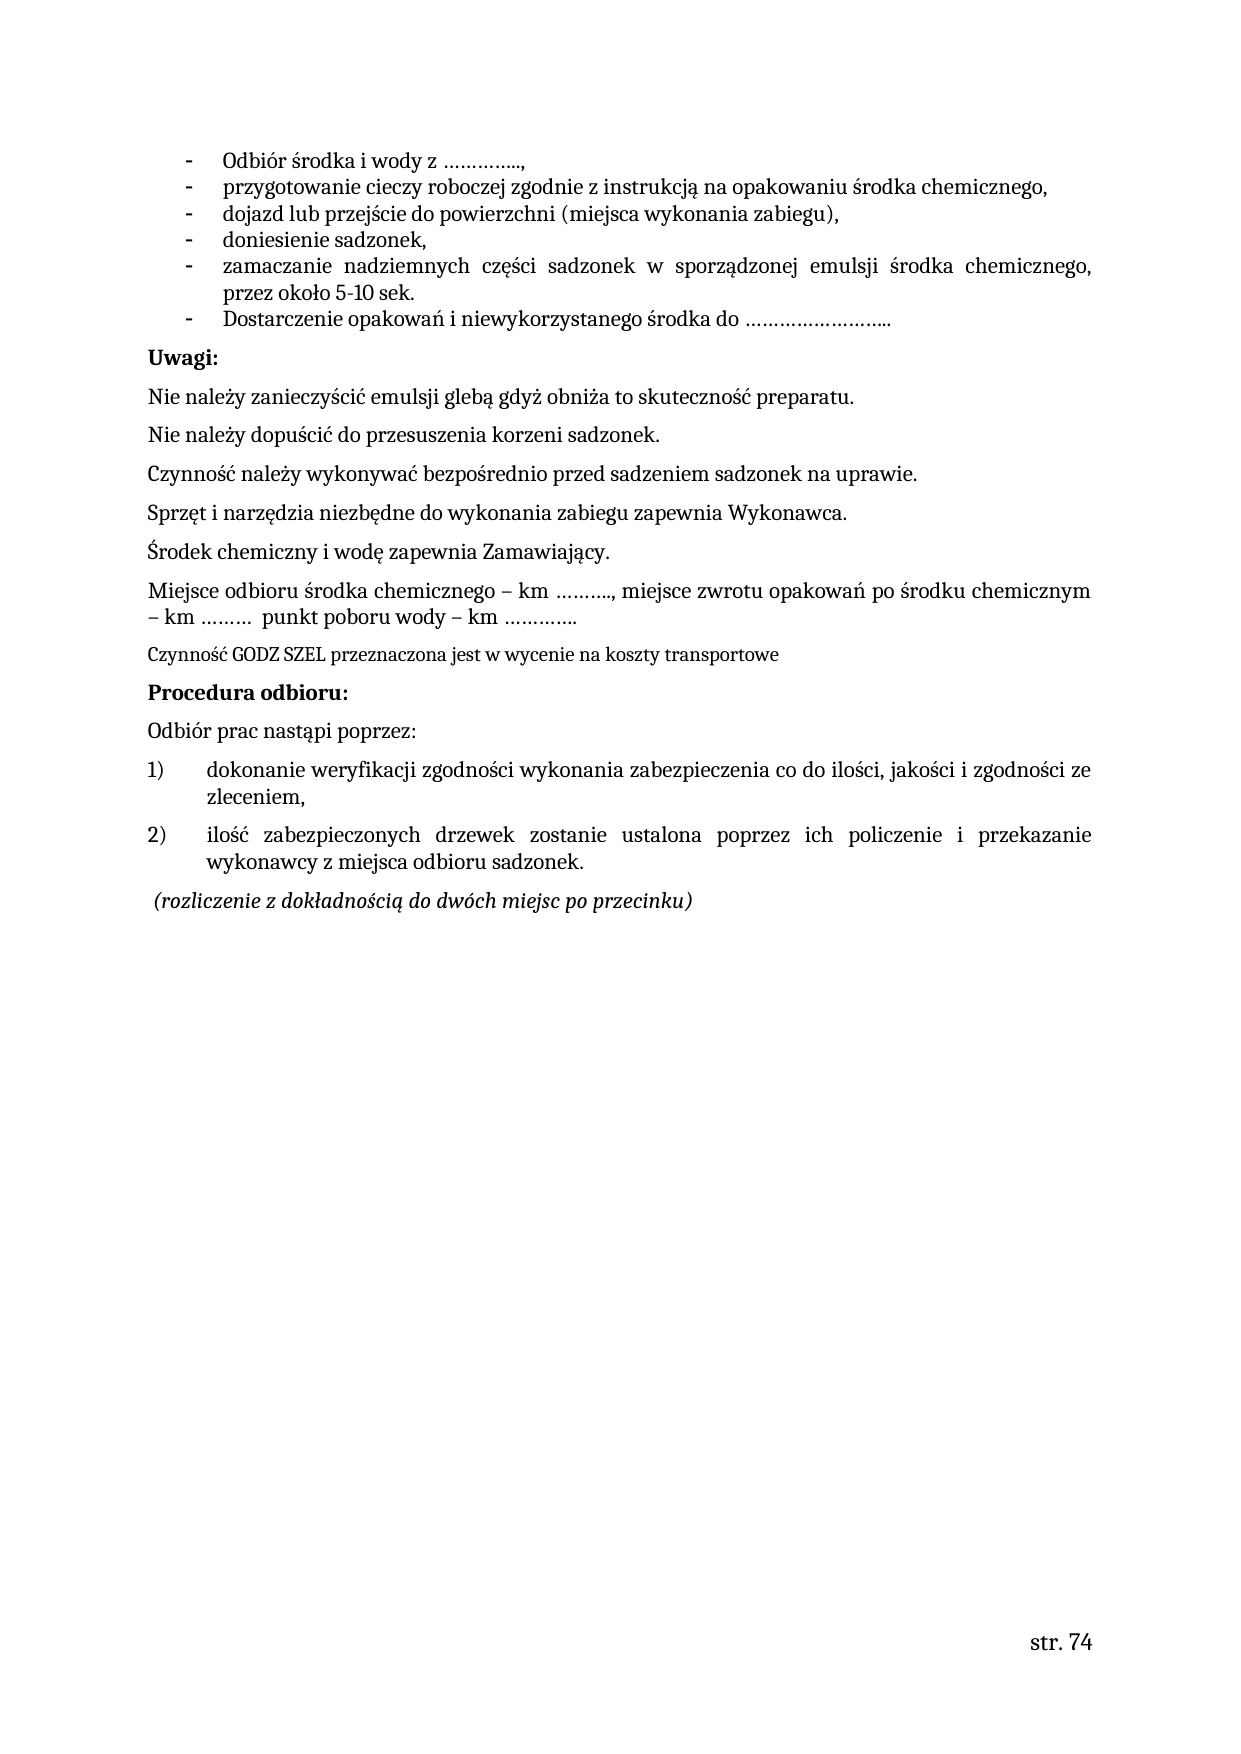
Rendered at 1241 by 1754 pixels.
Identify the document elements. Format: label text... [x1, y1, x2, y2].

text Odbiór prac nastąpi poprzez: [148, 718, 1093, 744]
text Nie należy dopuścić do przesuszenia korzeni sadzonek. [148, 422, 1093, 449]
text Uwagi: [148, 344, 1093, 371]
text Miejsce odbioru środka chemicznego – km ………., miejsce zwrotu opakowań po środku chemicznym – km ……… punkt poboru wody – km …………. [148, 578, 1093, 630]
list doniesienie sadzonek, [185, 227, 1093, 253]
text Czynność GODZ SZEL przeznaczona jest w wycenie na koszty transportowe [148, 643, 1093, 667]
text Czynność należy wykonywać bezpośrednio przed sadzeniem sadzonek na uprawie. [148, 461, 1093, 487]
list Dostarczenie opakowań i niewykorzystanego środka do …………………….. [185, 306, 1093, 332]
text Środek chemiczny i wodę zapewnia Zamawiający. [148, 539, 1093, 565]
list dokonanie weryfikacji zgodności wykonania zabezpieczenia co do ilości, jakości i zgodności ze zleceniem, [148, 757, 1093, 810]
text Sprzęt i narzędzia niezbędne do wykonania zabiegu zapewnia Wykonawca. [148, 500, 1093, 526]
list zamaczanie nadziemnych części sadzonek w sporządzonej emulsji środka chemicznego, przez około 5-10 sek. [185, 253, 1093, 306]
text (rozliczenie z dokładnością do dwóch miejsc po przecinku) [148, 887, 1093, 914]
list ilość zabezpieczonych drzewek zostanie ustalona poprzez ich policzenie i przekazanie wykonawcy z miejsca odbioru sadzonek. [148, 822, 1093, 875]
text Nie należy zanieczyścić emulsji glebą gdyż obniża to skuteczność preparatu. [148, 383, 1093, 410]
list dojazd lub przejście do powierzchni (miejsca wykonania zabiegu), [185, 200, 1093, 227]
text Procedura odbioru: [148, 679, 1093, 706]
list Odbiór środka i wody z ………….., [185, 148, 1093, 174]
list przygotowanie cieczy roboczej zgodnie z instrukcją na opakowaniu środka chemicznego, [185, 174, 1093, 200]
